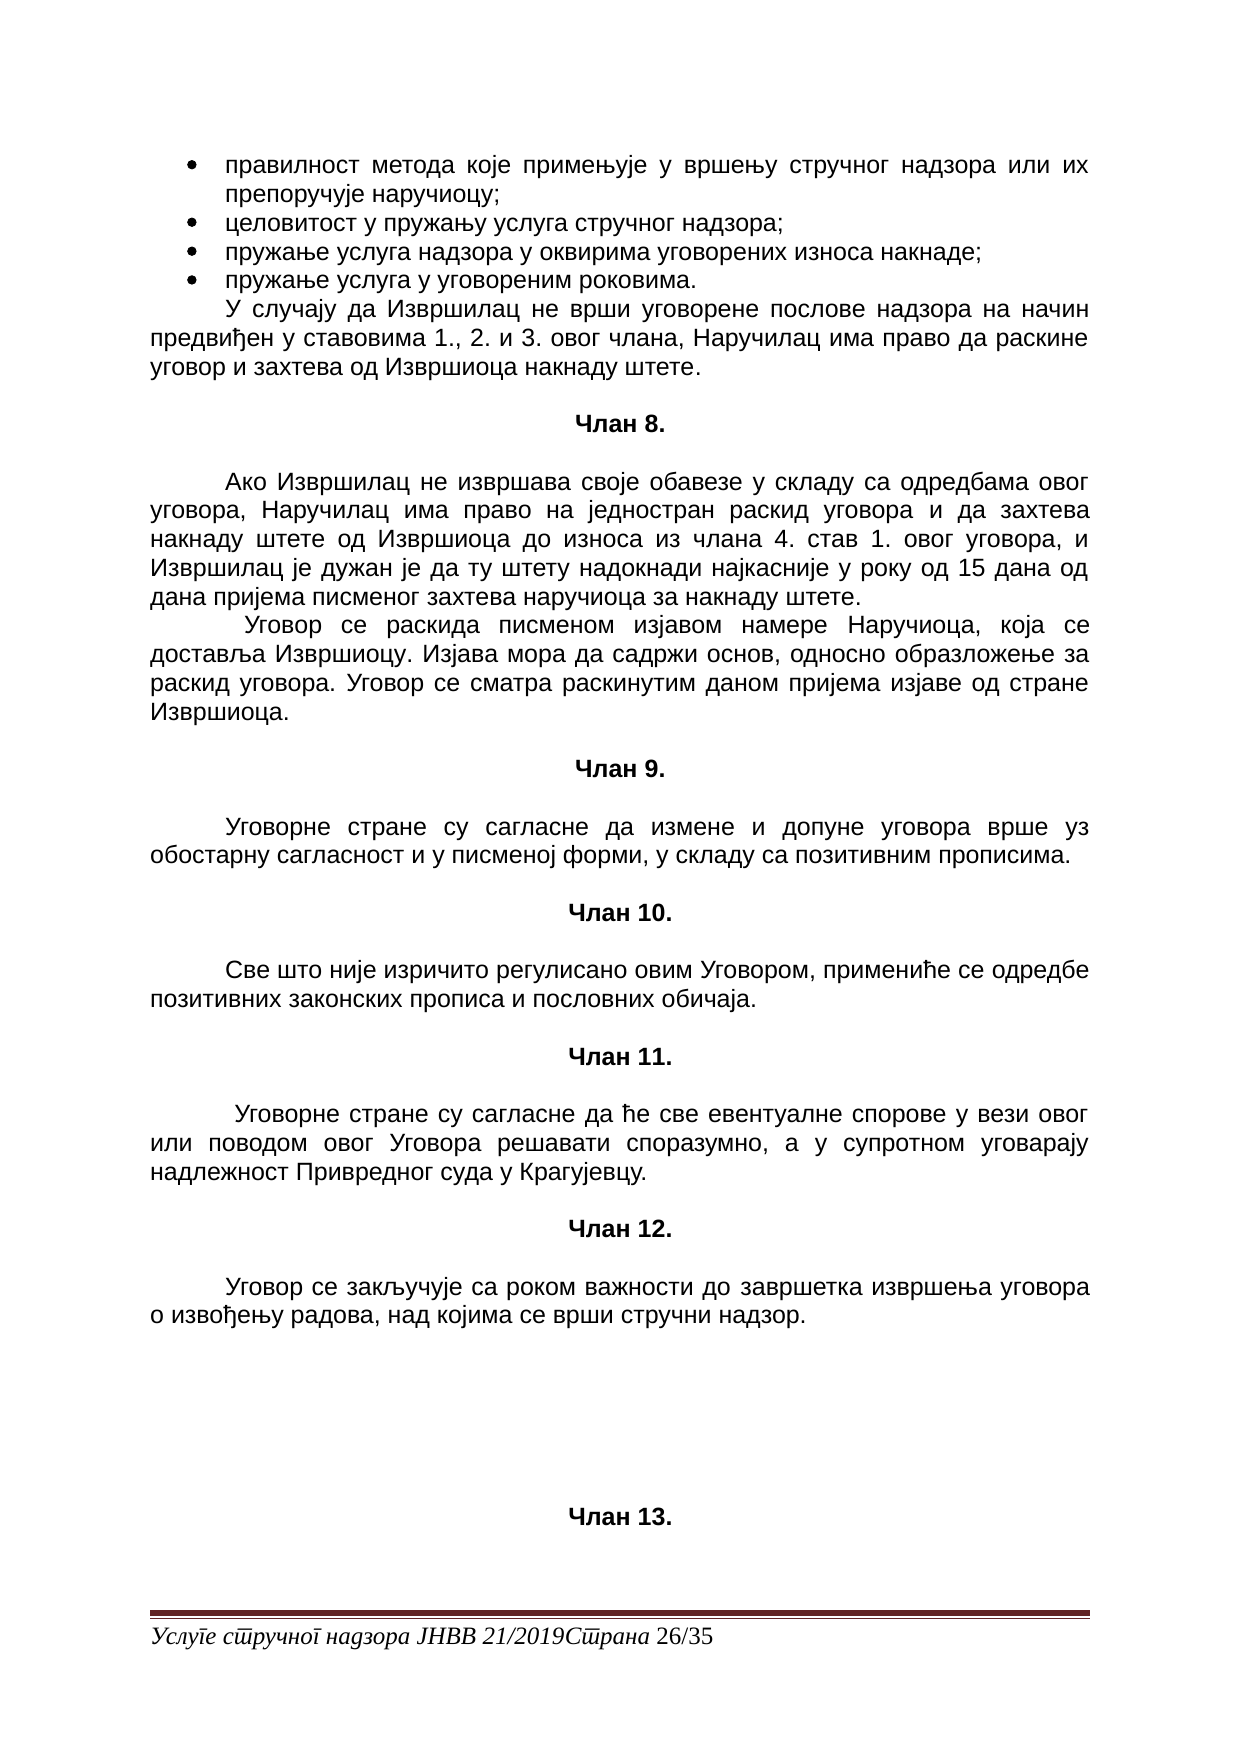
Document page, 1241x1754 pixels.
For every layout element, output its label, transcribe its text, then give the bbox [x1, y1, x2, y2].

text Уговорне стране су сагласне да ће све евентуалне спорове у вези овог или поводом овог Уговора решавати споразумно, а у супротном уговарају надлежност Привредног суда у Крагујевцу. [150, 1099, 1090, 1185]
text Члан 11. [150, 1042, 1090, 1070]
text Члан 9. [150, 754, 1090, 783]
text Члан 8. [150, 409, 1090, 438]
text Све што није изричито регулисано овим Уговором, примениће се одредбе позитивних законских прописа и пословних обичаја. [150, 955, 1090, 1013]
text Уговорне стране су сагласне да измене и допуне уговора врше уз обостарну сагласност и у писменој форми, у складу са позитивним прописима. [150, 812, 1090, 869]
text Члан 13. [150, 1502, 1090, 1530]
text У случају да Извршилац не врши уговорене послове надзора на начин предвиђен у ставовима 1., 2. и 3. овог члана, Наручилац има право да раскине уговор и захтева од Извршиоца накнаду штете. [150, 294, 1090, 380]
text Уговор се закључује са роком важности до завршетка извршења уговора о извођењу радова, над којима се врши стручни надзор. [150, 1272, 1090, 1329]
text Члан 12. [150, 1214, 1090, 1243]
list целовитост у пружању услуга стручног надзора; [187, 208, 1090, 236]
list пружање услуга у уговореним роковима. [187, 265, 1090, 294]
list правилност метода које примењује у вршењу стручног надзора или их препоручује наручиоцу; [187, 150, 1090, 208]
text Ако Извршилац не извршава своје обавезе у складу са одредбама овог уговора, Наручилац има право на једностран раскид уговора и да захтева накнаду штете од Извршиоца до износа из члана 4. став 1. овог уговора, и Извршилац је дужан је да ту штету надокнади најкасније у року од 15 дана од дана пријема писменог захтева наручиоца за накнаду штете. [150, 467, 1090, 610]
list пружање услуга надзора у оквирима уговорених износа накнаде; [187, 236, 1090, 265]
text Члан 10. [150, 898, 1090, 927]
text Уговор се раскида писменом изјавом намере Наручиоца, која се доставља Извршиоцу. Изјава мора да садржи основ, односно образложење за раскид уговора. Уговор се сматра раскинутим даном пријема изјаве од стране Извршиоца. [150, 610, 1090, 725]
